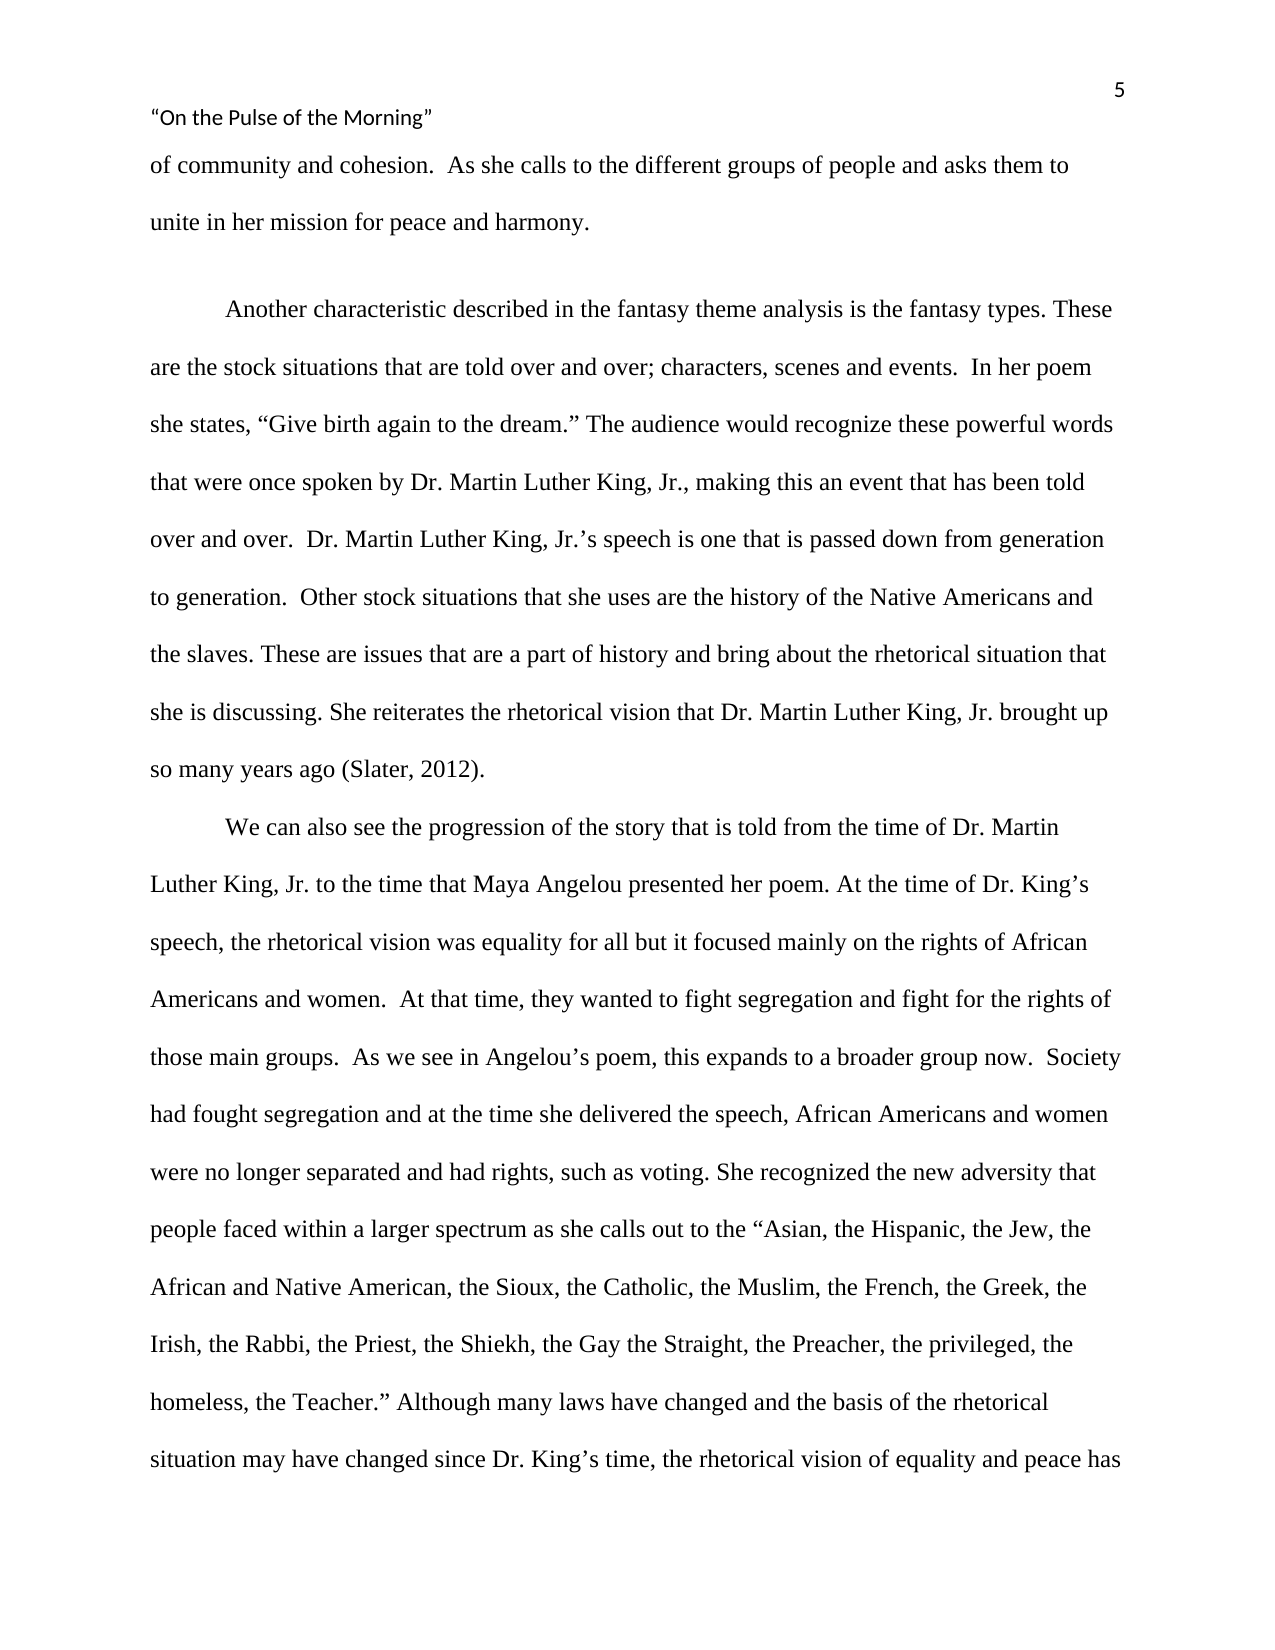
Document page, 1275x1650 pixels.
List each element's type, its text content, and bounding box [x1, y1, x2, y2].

text Another characteristic described in the fantasy theme analysis is the fantasy types. These are the stock situations that are told over and over; characters, scenes and events. In her poem she states, “Give birth again to the dream.” The audience would recognize these powerful words that were once spoken by Dr. Martin Luther King, Jr., making this an event that has been told over and over. Dr. Martin Luther King, Jr.’s speech is one that is passed down from generation to generation. Other stock situations that she uses are the history of the Native Americans and the slaves. These are issues that are a part of history and bring about the rhetorical situation that she is discussing. She reiterates the rhetorical vision that Dr. Martin Luther King, Jr. brought up so many years ago (Slater, 2012). [75, 294, 1125, 783]
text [75, 812, 1125, 1473]
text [150, 150, 1125, 236]
